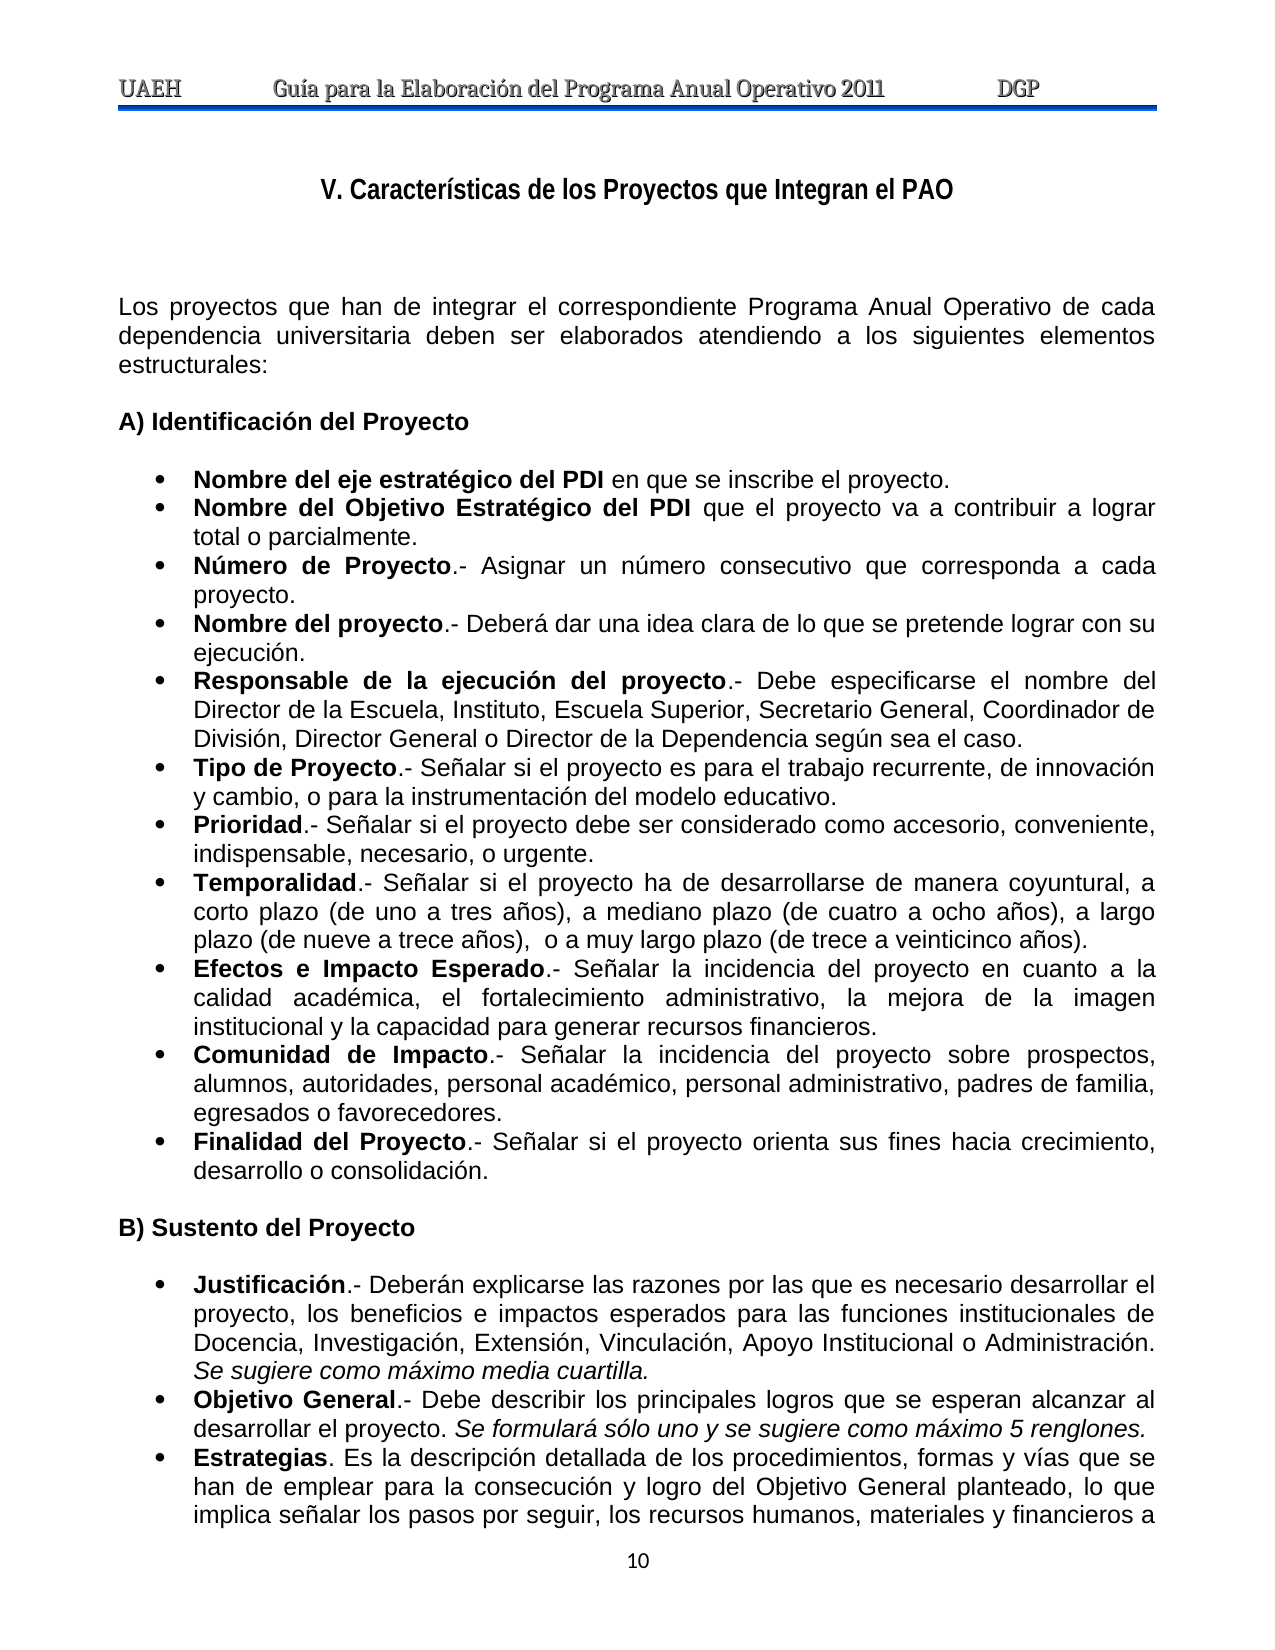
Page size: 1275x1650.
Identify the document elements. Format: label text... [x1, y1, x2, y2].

text A) Identificación del Proyecto [118, 407, 1157, 436]
text V. Características de los Proyectos que Integran el PAO [118, 172, 1157, 206]
list Nombre del proyecto.- Deberá dar una idea clara de lo que se pretende lograr con su ejecución. [156, 609, 1157, 666]
text Los proyectos que han de integrar el correspondiente Programa Anual Operativo de cada dependencia universitaria deben ser elaborados atendiendo a los siguientes elementos estructurales: [118, 292, 1157, 378]
list Número de Proyecto.- Asignar un número consecutivo que corresponda a cada proyecto. [156, 551, 1157, 609]
list Efectos e Impacto Esperado.- Señalar la incidencia del proyecto en cuanto a la calidad académica, el fortalecimiento administrativo, la mejora de la imagen institucional y la capacidad para generar recursos financieros. [156, 954, 1157, 1041]
list Objetivo General.- Debe describir los principales logros que se esperan alcanzar al desarrollar el proyecto. Se formulará sólo uno y se sugiere como máximo 5 renglones. [156, 1385, 1157, 1443]
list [156, 1443, 1157, 1529]
text B) Sustento del Proyecto [118, 1213, 1157, 1242]
list Nombre del Objetivo Estratégico del PDI que el proyecto va a contribuir a lograr total o parcialmente. [156, 493, 1157, 551]
list Finalidad del Proyecto.- Señalar si el proyecto orienta sus fines hacia crecimiento, desarrollo o consolidación. [156, 1127, 1157, 1184]
list Tipo de Proyecto.- Señalar si el proyecto es para el trabajo recurrente, de innovación y cambio, o para la instrumentación del modelo educativo. [156, 753, 1157, 810]
list Prioridad.- Señalar si el proyecto debe ser considerado como accesorio, conveniente, indispensable, necesario, o urgente. [156, 810, 1157, 868]
list Responsable de la ejecución del proyecto.- Debe especificarse el nombre del Director de la Escuela, Instituto, Escuela Superior, Secretario General, Coordinador de División, Director General o Director de la Dependencia según sea el caso. [156, 666, 1157, 753]
list Temporalidad.- Señalar si el proyecto ha de desarrollarse de manera coyuntural, a corto plazo (de uno a tres años), a mediano plazo (de cuatro a ocho años), a largo plazo (de nueve a trece años), o a muy largo plazo (de trece a veinticinco años). [156, 868, 1157, 954]
list Justificación.- Deberán explicarse las razones por las que es necesario desarrollar el proyecto, los beneficios e impactos esperados para las funciones institucionales de Docencia, Investigación, Extensión, Vinculación, Apoyo Institucional o Administración. Se sugiere como máximo media cuartilla. [156, 1270, 1157, 1385]
list Comunidad de Impacto.- Señalar la incidencia del proyecto sobre prospectos, alumnos, autoridades, personal académico, personal administrativo, padres de familia, egresados o favorecedores. [156, 1041, 1157, 1127]
list Nombre del eje estratégico del PDI en que se inscribe el proyecto. [156, 464, 1157, 493]
